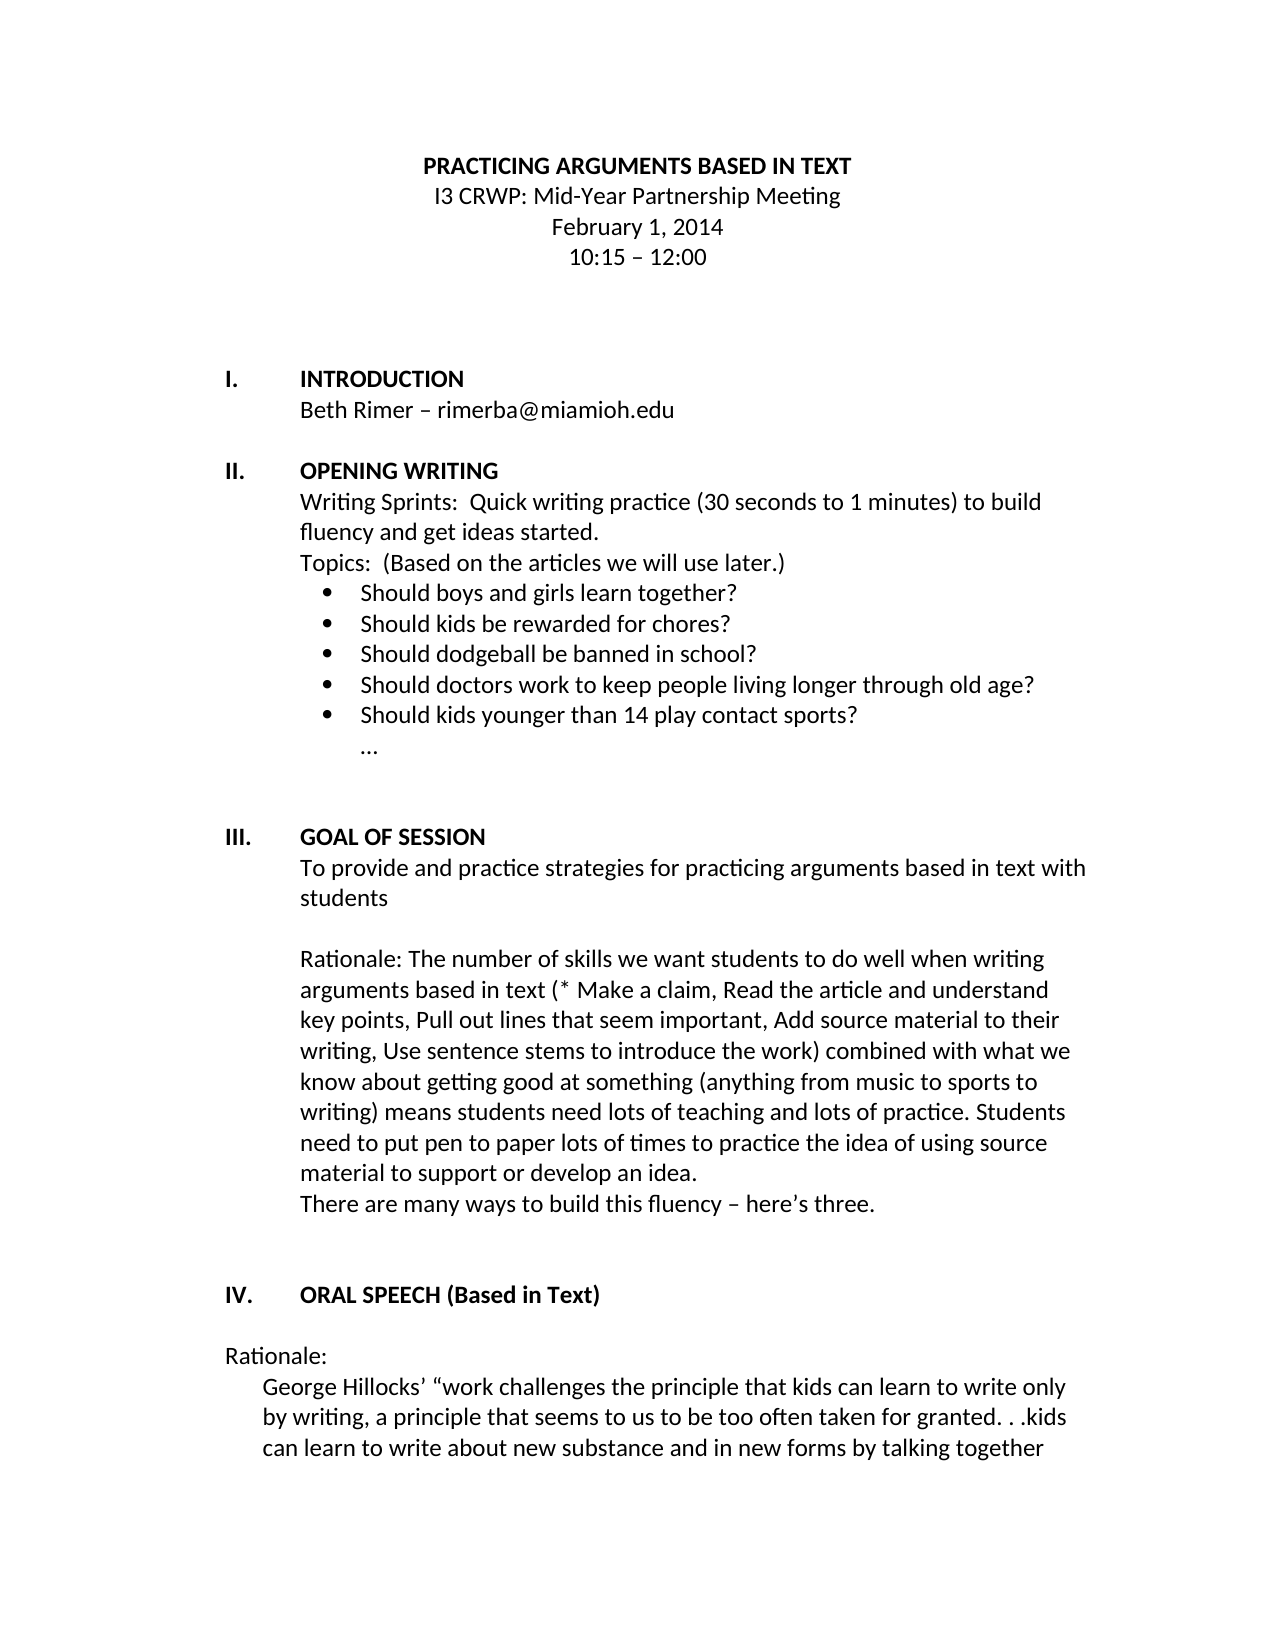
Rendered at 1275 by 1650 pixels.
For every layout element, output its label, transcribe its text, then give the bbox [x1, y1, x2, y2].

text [262, 1371, 1087, 1462]
list ORAL SPEECH (Based in Text) [225, 1279, 1087, 1310]
text There are many ways to build this fluency – here’s three. [300, 1188, 1087, 1218]
text To provide and practice strategies for practicing arguments based in text with students [300, 852, 1087, 913]
list Should boys and girls learn together? [323, 577, 1087, 608]
list Should kids younger than 14 play contact sports? [323, 699, 1087, 730]
text Rationale: The number of skills we want students to do well when writing arguments based in text (* Make a claim, Read the article and understand key points, Pull out lines that seem important, Add source material to their writing, Use sentence stems to introduce the work) combined with what we know about getting good at something (anything from music to sports to writing) means students need lots of teaching and lots of practice. Students need to put pen to paper lots of times to practice the idea of using source material to support or develop an idea. [300, 943, 1087, 1188]
text 10:15 – 12:00 [187, 242, 1087, 272]
text PRACTICING ARGUMENTS BASED IN TEXT [187, 150, 1087, 181]
text Writing Sprints: Quick writing practice (30 seconds to 1 minutes) to build fluency and get ideas started. [300, 486, 1087, 547]
list GOAL OF SESSION [225, 821, 1087, 852]
list OPENING WRITING [225, 455, 1087, 486]
text Topics: (Based on the articles we will use later.) [300, 547, 1087, 577]
text Beth Rimer – rimerba@miamioh.edu [300, 394, 1087, 425]
list Should kids be rewarded for chores? [323, 608, 1087, 638]
list Should dodgeball be banned in school? [323, 638, 1087, 669]
text I3 CRWP: Mid-Year Partnership Meeting [187, 181, 1087, 211]
list … [360, 730, 1087, 760]
text Rationale: [187, 1340, 1087, 1371]
text February 1, 2014 [187, 211, 1087, 242]
list INTRODUCTION [225, 364, 1087, 394]
list Should doctors work to keep people living longer through old age? [323, 669, 1087, 699]
